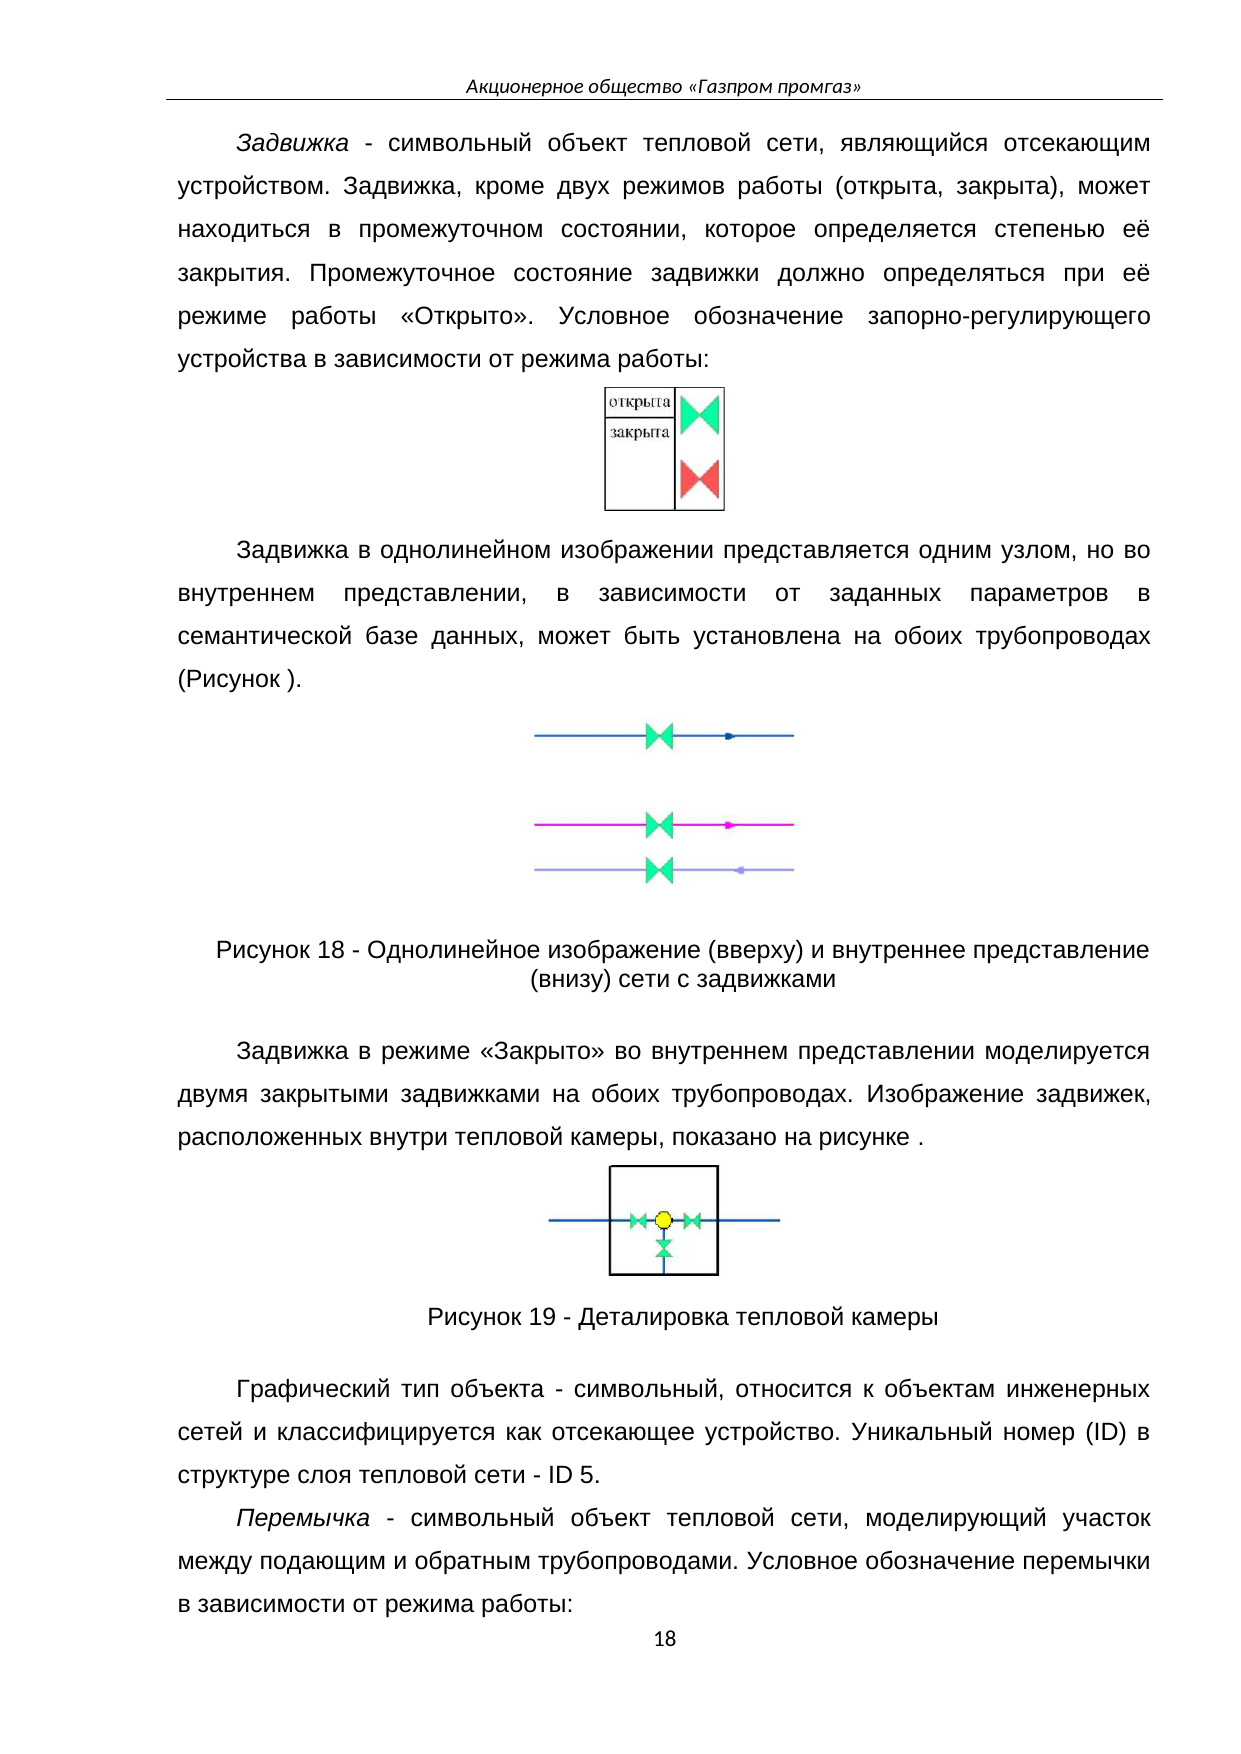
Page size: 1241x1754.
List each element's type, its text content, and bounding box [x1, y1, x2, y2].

picture [548, 1165, 781, 1276]
text Рисунок 18 - Однолинейное изображение (вверху) и внутреннее представление (внизу) сети с задвижками [214, 935, 1152, 992]
text Графический тип объекта - символьный, относится к объектам инженерных сетей и классифицируется как отсекающее устройство. Уникальный номер (ID) в структуре слоя тепловой сети - ID 5. [177, 1374, 1152, 1489]
text Задвижка - символьный объект тепловой сети, являющийся отсекающим устройством. Задвижка, кроме двух режимов работы (открыта, закрыта), может находиться в промежуточном состоянии, которое определяется степенью её закрытия. Промежуточное состояние задвижки должно определяться при её режиме работы «Открыто». Условное обозначение запорно-регулирующего устройства в зависимости от режима работы: [177, 128, 1152, 373]
picture [604, 387, 725, 511]
text Перемычка - символьный объект тепловой сети, моделирующий участок между подающим и обратным трубопроводами. Условное обозначение перемычки в зависимости от режима работы: [177, 1503, 1152, 1618]
text Задвижка в однолинейном изображении представляется одним узлом, но во внутреннем представлении, в зависимости от заданных параметров в семантической базе данных, может быть установлена на обоих трубопроводах (Рисунок 18). [177, 535, 1152, 693]
text Задвижка в режиме «Закрыто» во внутреннем представлении моделируется двумя закрытыми задвижками на обоих трубопроводах. Изображение задвижек, расположенных внутри тепловой камеры, показано на рисунке 19. [177, 1036, 1152, 1151]
picture [534, 707, 795, 910]
text Рисунок 19 - Деталировка тепловой камеры [214, 1302, 1152, 1331]
